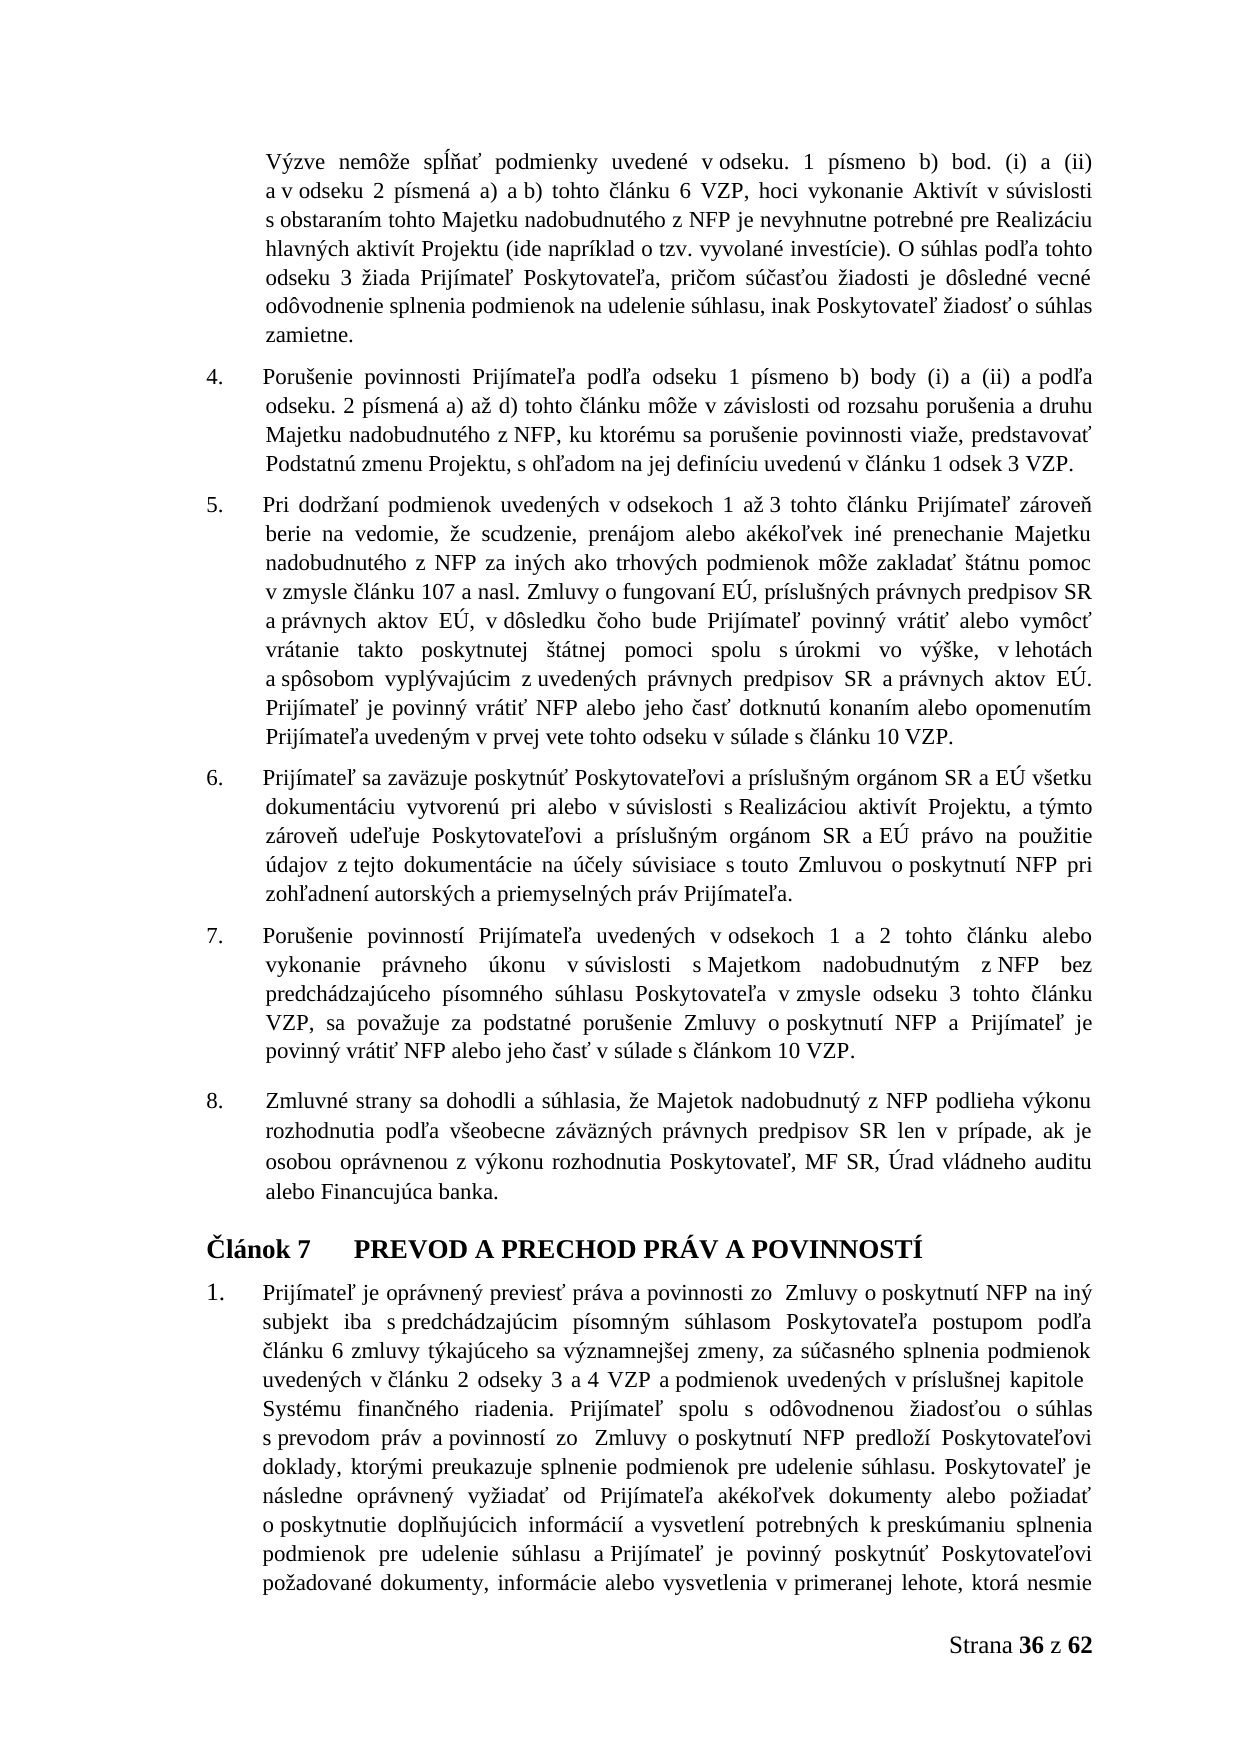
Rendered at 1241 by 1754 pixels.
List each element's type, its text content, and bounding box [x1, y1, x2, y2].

list Porušenie povinností Prijímateľa uvedených v odsekoch 2 tohto článku alebo vykonanie právneho úkonu v súvislosti s Majetkom nadobudnutým z NFP bez predchádzajúceho písomného súhlasu Poskytovateľa v zmysle odseku 3 tohto článku VZP, sa považuje za podstatné porušenie Zmluvy o poskytnutí NFP a Prijímateľ je povinný vrátiť NFP alebo jeho časť v súlade s článkom 10 VZP. [206, 922, 1092, 1064]
list Porušenie povinnosti Prijímateľa podľa odseku 1 písmeno b) body (i) a (ii) a podľa odseku. 2 písmená a) až d) tohto článku môže v závislosti od rozsahu porušenia a druhu Majetku nadobudnutého z NFP, ku ktorému sa porušenie povinnosti viaže, predstavovať Podstatnú zmenu Projektu, s ohľadom na jej definíciu uvedenú v článku 1 odsek 3 VZP. [206, 363, 1092, 476]
list Prijímateľ sa zaväzuje poskytnúť Poskytovateľovi a príslušným orgánom SR a EÚ všetku dokumentáciu vytvorenú pri alebo v súvislosti s Realizáciou aktivít Projektu, a týmto zároveň udeľuje Poskytovateľovi a príslušným orgánom SR a EÚ právo na použitie údajov z tejto dokumentácie na účely súvisiace s touto Zmluvou o poskytnutí NFP pri zohľadnení autorských a priemyselných práv Prijímateľa. [206, 764, 1092, 907]
subtitle Článok 7 PREVOD A PRECHOD PRÁV A POVINNOSTÍ [206, 1233, 1092, 1264]
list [206, 148, 1092, 348]
list Zmluvné strany sa dohodli a súhlasia, že Majetok nadobudnutý z NFP podlieha výkonu rozhodnutia podľa všeobecne záväzných právnych predpisov SR len v prípade, ak je osobou oprávnenou z výkonu rozhodnutia Poskytovateľ, MF SR, Úrad vládneho auditu alebo Financujúca banka. [206, 1087, 1092, 1204]
list Pri dodržaní podmienok uvedených v odsekoch 1 až 3 tohto článku Prijímateľ zároveň berie na vedomie, že scudzenie, prenájom alebo akékoľvek iné prenechanie Majetku nadobudnutého z NFP za iných ako trhových podmienok môže zakladať štátnu pomoc v zmysle článku 107 a nasl. Zmluvy o fungovaní EÚ, príslušných právnych predpisov SR a právnych aktov EÚ, v dôsledku čoho bude Prijímateľ povinný vrátiť alebo vymôcť vrátanie takto poskytnutej štátnej pomoci spolu s úrokmi vo výške, v lehotách a spôsobom vyplývajúcim z uvedených právnych predpisov SR a právnych aktov EÚ. Prijímateľ je povinný vrátiť NFP alebo jeho časť dotknutú konaním alebo opomenutím Prijímateľa uvedeným v prvej vete tohto odseku v súlade s článku 10 VZP. [206, 491, 1092, 749]
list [206, 1277, 1092, 1595]
